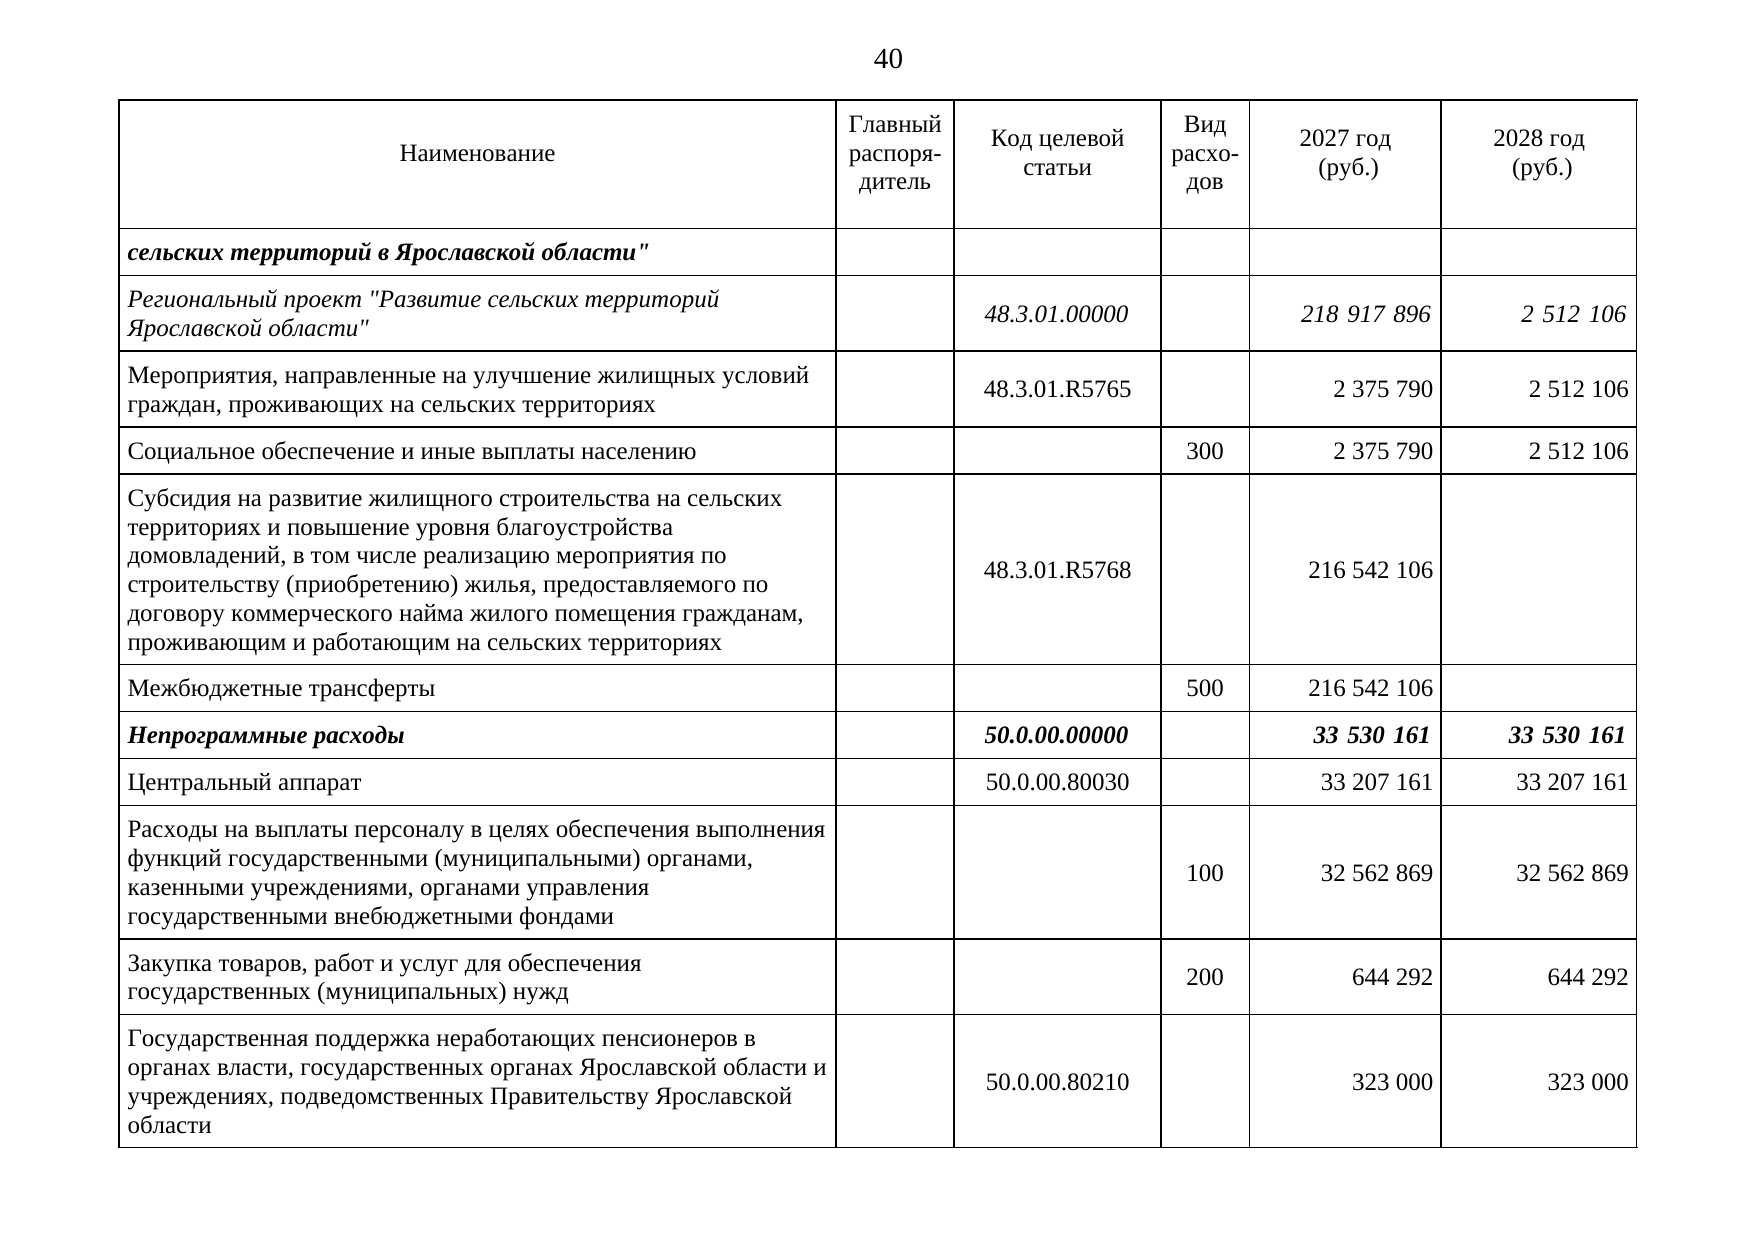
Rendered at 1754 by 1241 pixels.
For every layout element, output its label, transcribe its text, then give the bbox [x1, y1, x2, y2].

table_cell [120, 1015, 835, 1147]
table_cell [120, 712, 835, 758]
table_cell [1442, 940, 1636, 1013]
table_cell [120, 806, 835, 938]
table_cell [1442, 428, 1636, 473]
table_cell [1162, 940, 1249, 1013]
table_header Наименование [120, 101, 835, 227]
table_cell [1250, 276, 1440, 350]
table_header Код целевой статьи [955, 101, 1160, 227]
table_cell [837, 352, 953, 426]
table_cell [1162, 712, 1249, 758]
table_header Вид расхо- дов [1162, 101, 1249, 227]
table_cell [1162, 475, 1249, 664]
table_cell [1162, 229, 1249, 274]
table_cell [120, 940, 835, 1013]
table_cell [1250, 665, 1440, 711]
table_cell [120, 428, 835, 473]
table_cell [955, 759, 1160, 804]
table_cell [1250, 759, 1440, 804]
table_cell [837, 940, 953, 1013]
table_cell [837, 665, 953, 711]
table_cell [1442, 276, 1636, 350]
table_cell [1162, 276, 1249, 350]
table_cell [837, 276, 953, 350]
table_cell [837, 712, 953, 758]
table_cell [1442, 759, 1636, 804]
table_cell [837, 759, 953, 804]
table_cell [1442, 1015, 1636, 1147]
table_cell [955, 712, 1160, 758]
table_header Главный распоря-дитель [837, 101, 953, 227]
table_header 2027 год (руб.) [1250, 101, 1440, 227]
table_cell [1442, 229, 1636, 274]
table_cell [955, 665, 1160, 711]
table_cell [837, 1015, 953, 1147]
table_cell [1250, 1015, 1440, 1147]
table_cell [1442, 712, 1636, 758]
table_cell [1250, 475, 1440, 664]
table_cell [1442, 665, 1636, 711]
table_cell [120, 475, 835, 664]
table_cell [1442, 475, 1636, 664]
table_header 2028 год (руб.) [1442, 101, 1636, 227]
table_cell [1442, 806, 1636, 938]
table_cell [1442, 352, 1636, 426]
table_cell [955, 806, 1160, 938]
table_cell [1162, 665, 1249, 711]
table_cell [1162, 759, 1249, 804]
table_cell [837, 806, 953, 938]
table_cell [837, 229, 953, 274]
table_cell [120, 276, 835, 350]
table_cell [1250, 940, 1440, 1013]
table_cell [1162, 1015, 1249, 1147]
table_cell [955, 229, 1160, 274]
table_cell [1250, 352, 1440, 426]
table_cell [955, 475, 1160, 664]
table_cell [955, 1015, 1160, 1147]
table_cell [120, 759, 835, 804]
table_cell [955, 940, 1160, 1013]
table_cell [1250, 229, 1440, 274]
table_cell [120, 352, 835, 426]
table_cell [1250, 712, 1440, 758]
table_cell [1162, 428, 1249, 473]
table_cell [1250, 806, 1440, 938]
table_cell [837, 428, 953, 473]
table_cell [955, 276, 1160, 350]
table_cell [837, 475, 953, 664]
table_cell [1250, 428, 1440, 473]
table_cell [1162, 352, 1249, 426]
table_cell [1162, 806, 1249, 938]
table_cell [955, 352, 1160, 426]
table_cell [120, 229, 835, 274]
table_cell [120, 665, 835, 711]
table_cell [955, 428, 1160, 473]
